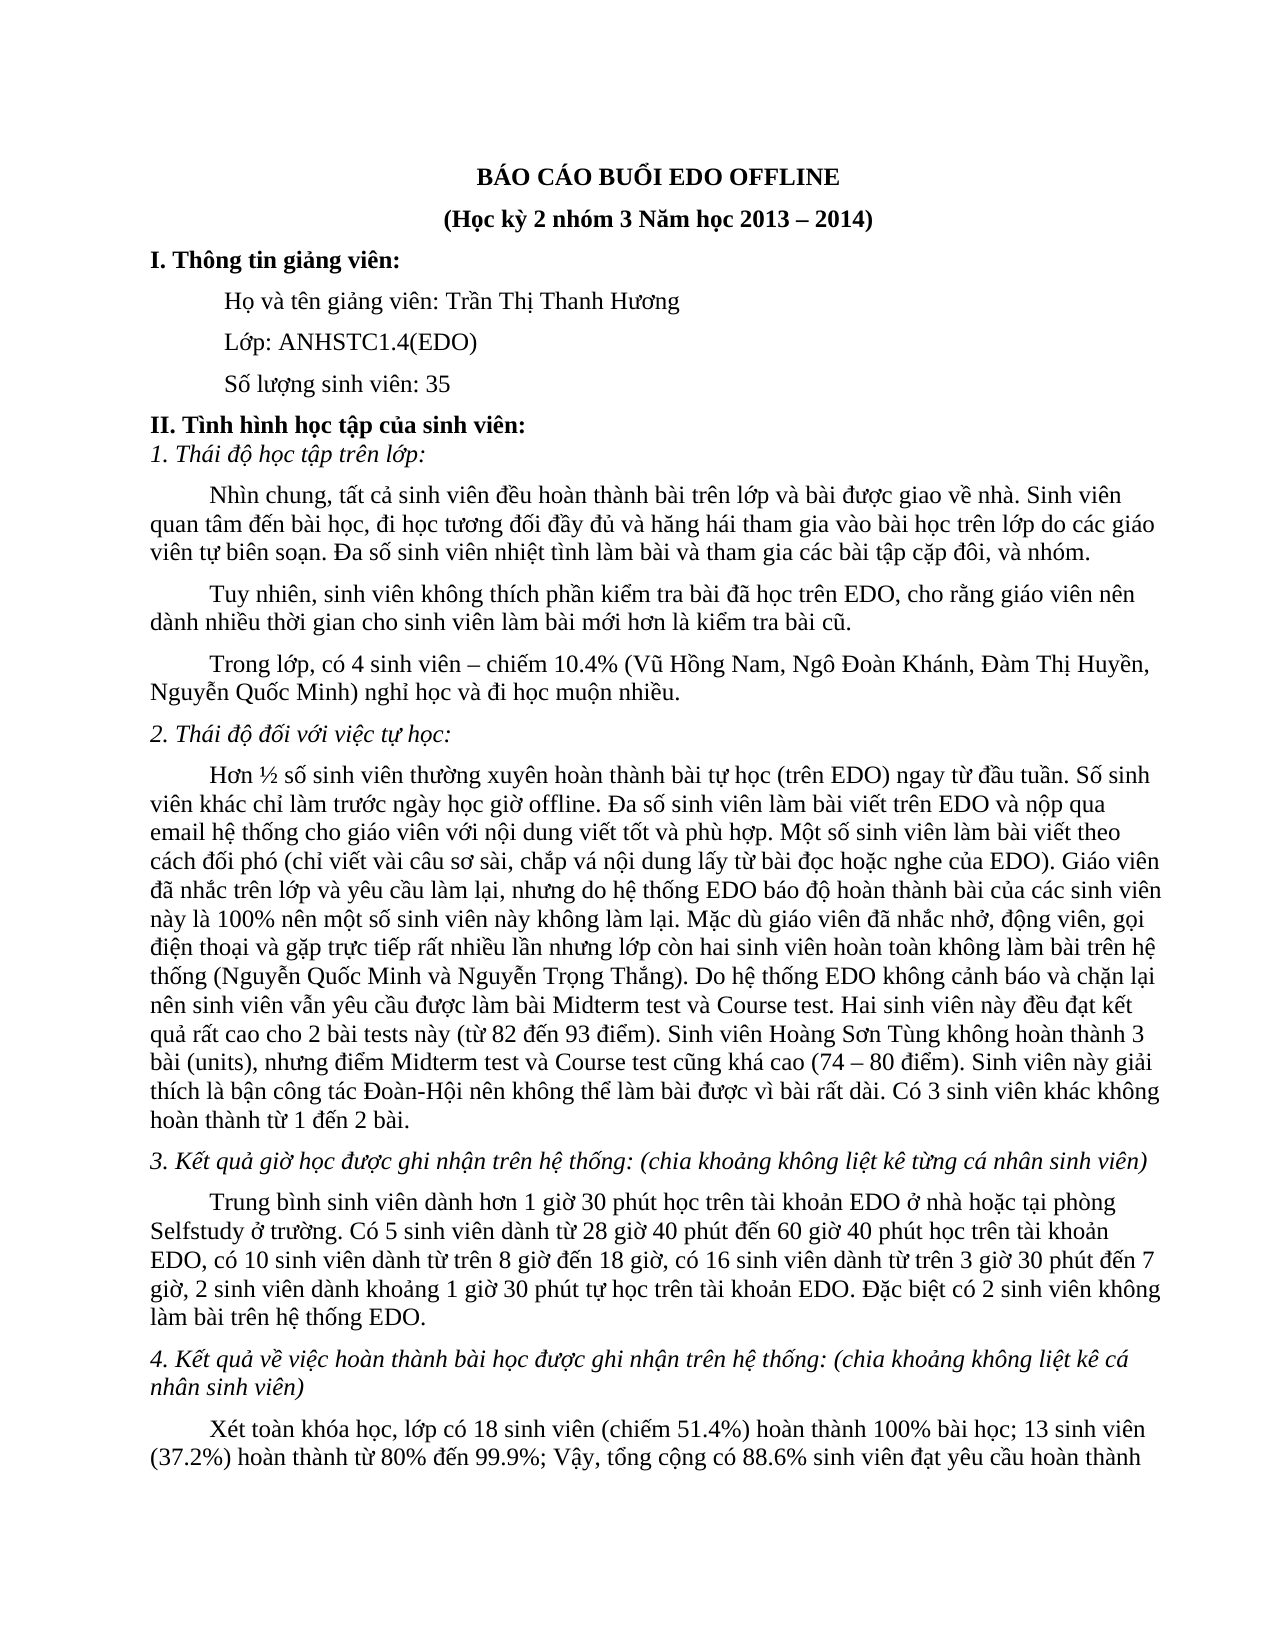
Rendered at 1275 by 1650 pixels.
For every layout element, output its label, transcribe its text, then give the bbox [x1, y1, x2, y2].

list 3. Kết quả giờ học được ghi nhận trên hệ thống: (chia khoảng không liệt kê từng cá nhân sinh viên) [150, 1146, 1167, 1175]
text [150, 1414, 1167, 1471]
text Họ và tên giảng viên: Trần Thị Thanh Hương [224, 286, 1167, 315]
list 4. Kết quả về việc hoàn thành bài học được ghi nhận trên hệ thống: (chia khoảng không liệt kê cá nhân sinh viên) [150, 1344, 1167, 1401]
text Lớp: ANHSTC1.4(EDO) [224, 327, 1167, 356]
text Hơn ½ số sinh viên thường xuyên hoàn thành bài tự học (trên EDO) ngay từ đầu tuần. Số sinh viên khác chỉ làm trước ngày học giờ offline. Đa số sinh viên làm bài viết trên EDO và nộp qua email hệ thống cho giáo viên với nội dung viết tốt và phù hợp. Một số sinh viên làm bài viết theo cách đối phó (chỉ viết vài câu sơ sài, chắp vá nội dung lấy từ bài đọc hoặc nghe của EDO). Giáo viên đã nhắc trên lớp và yêu cầu làm lại, nhưng do hệ thống EDO báo độ hoàn thành bài của các sinh viên này là 100% nên một số sinh viên này không làm lại. Mặc dù giáo viên đã nhắc nhở, động viên, gọi điện thoại và gặp trực tiếp rất nhiều lần nhưng lớp còn hai sinh viên hoàn toàn không làm bài trên hệ thống (Nguyễn Quốc Minh và Nguyễn Trọng Thắng). Do hệ thống EDO không cảnh báo và chặn lại nên sinh viên vẫn yêu cầu được làm bài Midterm test và Course test. Hai sinh viên này đều đạt kết quả rất cao cho 2 bài tests này (từ 82 đến 93 điểm). Sinh viên Hoàng Sơn Tùng không hoàn thành 3 bài (units), nhưng điểm Midterm test và Course test cũng khá cao (74 – 80 điểm). Sinh viên này giải thích là bận công tác Đoàn-Hội nên không thể làm bài được vì bài rất dài. Có 3 sinh viên khác không hoàn thành từ 1 đến 2 bài. [150, 760, 1167, 1134]
text (Học kỳ 2 nhóm 3 Năm học 2013 – 2014) [150, 204, 1167, 232]
list II. Tình hình học tập của sinh viên: [150, 410, 1167, 439]
list I. Thông tin giảng viên: [150, 245, 1167, 274]
text BÁO CÁO BUỔI EDO OFFLINE [150, 162, 1167, 191]
text Trong lớp, có 4 sinh viên – chiếm 10.4% (Vũ Hồng Nam, Ngô Đoàn Khánh, Đàm Thị Huyền, Nguyễn Quốc Minh) nghỉ học và đi học muộn nhiều. [150, 649, 1167, 706]
text Số lượng sinh viên: 35 [224, 369, 1167, 397]
text Nhìn chung, tất cả sinh viên đều hoàn thành bài trên lớp và bài được giao về nhà. Sinh viên quan tâm đến bài học, đi học tương đối đầy đủ và hăng hái tham gia vào bài học trên lớp do các giáo viên tự biên soạn. Đa số sinh viên nhiệt tình làm bài và tham gia các bài tập cặp đôi, và nhóm. [150, 480, 1167, 566]
text Trung bình sinh viên dành hơn 1 giờ 30 phút học trên tài khoản EDO ở nhà hoặc tại phòng Selfstudy ở trường. Có 5 sinh viên dành từ 28 giờ 40 phút đến 60 giờ 40 phút học trên tài khoản EDO, có 10 sinh viên dành từ trên 8 giờ đến 18 giờ, có 16 sinh viên dành từ trên 3 giờ 30 phút đến 7 giờ, 2 sinh viên dành khoảng 1 giờ 30 phút tự học trên tài khoản EDO. Đặc biệt có 2 sinh viên không làm bài trên hệ thống EDO. [150, 1187, 1167, 1331]
text Tuy nhiên, sinh viên không thích phần kiểm tra bài đã học trên EDO, cho rằng giáo viên nên dành nhiều thời gian cho sinh viên làm bài mới hơn là kiểm tra bài cũ. [150, 579, 1167, 636]
list 1. Thái độ học tập trên lớp: [150, 439, 1167, 467]
list 2. Thái độ đối với việc tự học: [150, 719, 1167, 747]
